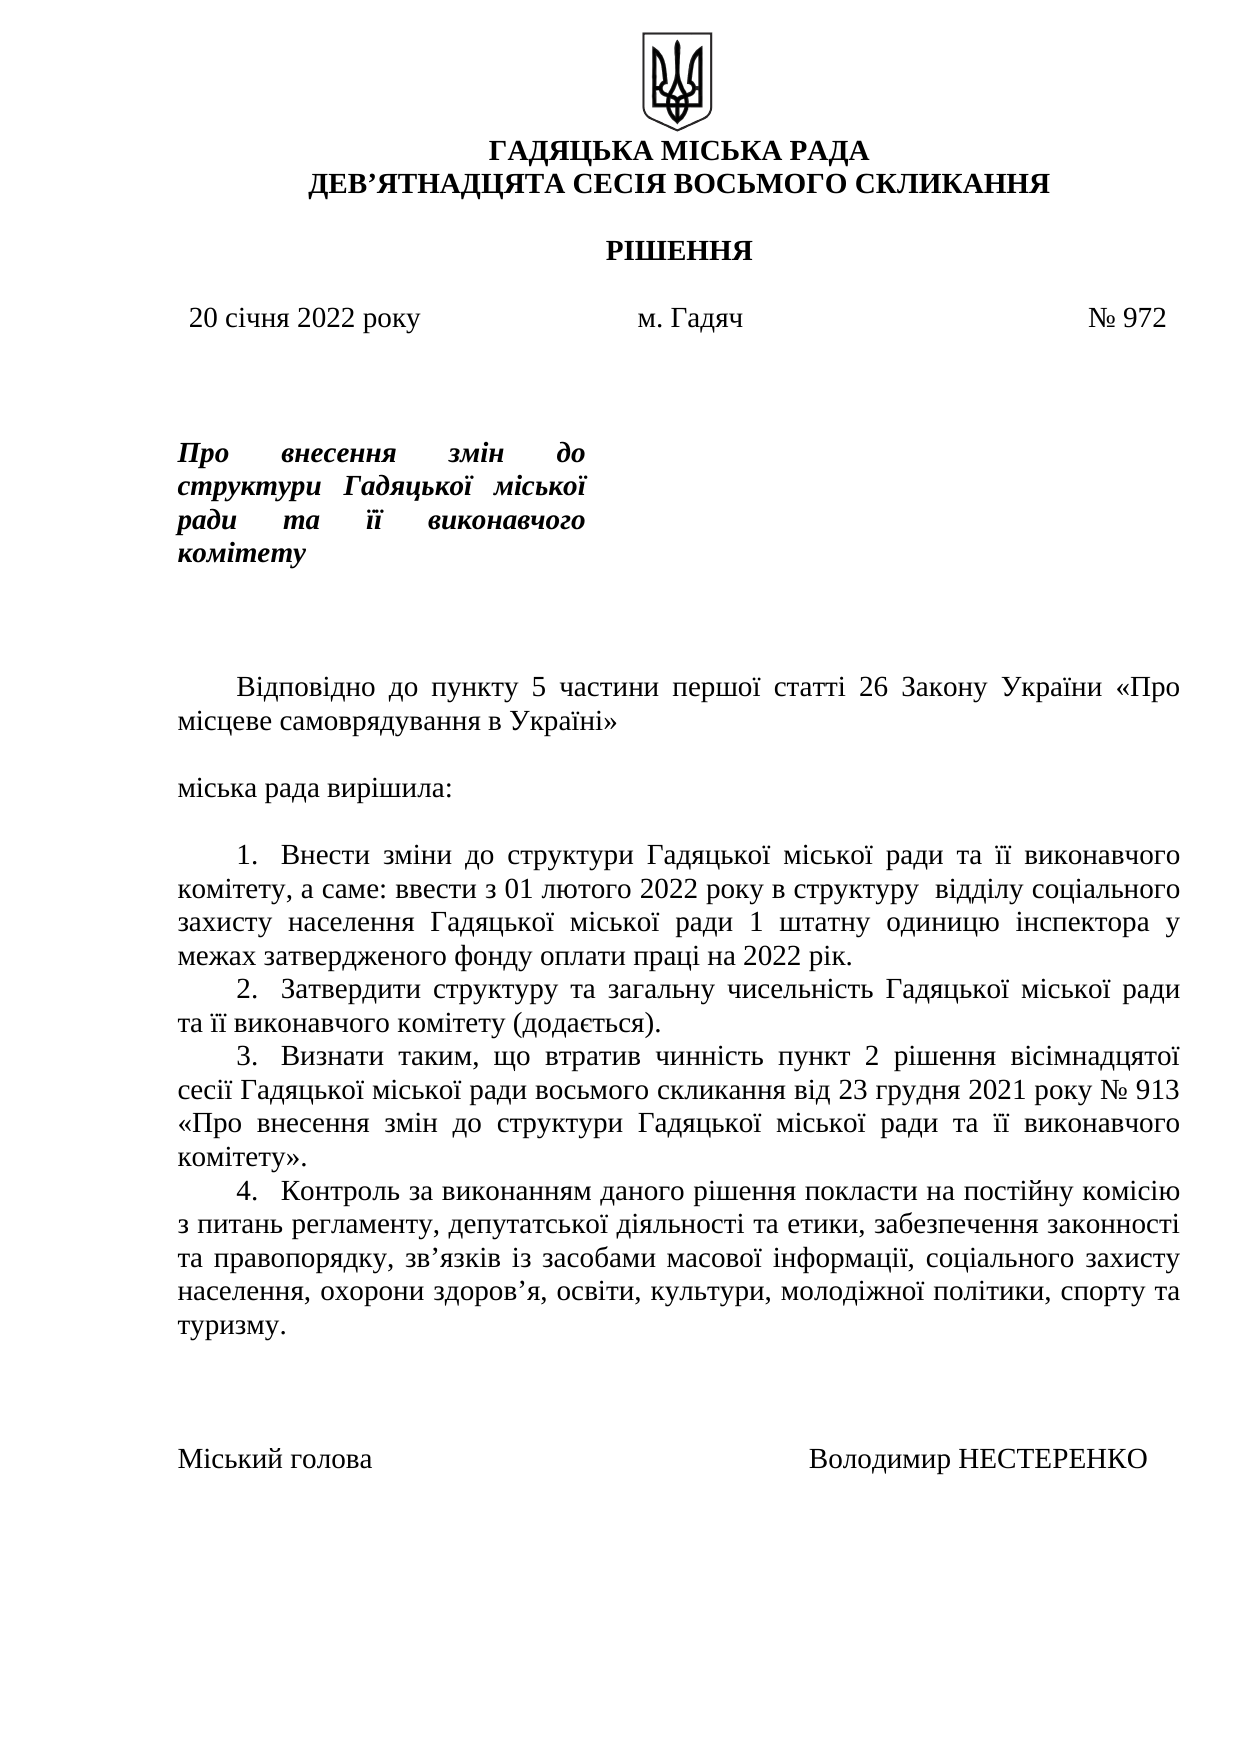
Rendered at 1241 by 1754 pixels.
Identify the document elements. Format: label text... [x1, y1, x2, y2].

text ГАДЯЦЬКА МІСЬКА РАДА [177, 133, 1181, 166]
list Внести зміни до структури Гадяцької міської ради та її виконавчого комітету, а саме: ввести з 01 лютого 2022 року в структуру відділу соціального захисту населення Гадяцької міської ради 1 штатну одиницю інспектора у межах затвердженого фонду оплати праці на 2022 рік. [177, 837, 1181, 971]
table_header Володимир НЕСТЕРЕНКО [798, 1441, 1167, 1474]
table_header Міський голова [166, 1441, 797, 1474]
text міська рада вирішила: [177, 770, 1181, 804]
list Визнати таким, що втратив чинність пункт 2 рішення вісімнадцятої сесії Гадяцької міської ради восьмого скликання від 23 грудня 2021 року № 913 «Про внесення змін до структури Гадяцької міської ради та її виконавчого комітету». [177, 1038, 1181, 1173]
table_header № 972 [861, 301, 1178, 334]
list Затвердити структуру та загальну чисельність Гадяцької міської ради та її виконавчого комітету (додається). [177, 971, 1181, 1038]
list Контроль за виконанням даного рішення покласти на постійну комісію з питань регламенту, депутатської діяльності та етики, забезпечення законності та правопорядку, зв’язків із засобами масової інформації, соціального захисту населення, охорони здоров’я, освіти, культури, молодіжної політики, спорту та туризму. [177, 1173, 1181, 1340]
text РІШЕННЯ [177, 233, 1181, 267]
table_header м. Гадяч [519, 301, 861, 334]
text Відповідно до пункту 5 частини першої статті 26 Закону України «Про місцеве самоврядування в Україні» [177, 669, 1181, 737]
table_header 20 січня 2022 року [177, 301, 519, 334]
text ДЕВ’ЯТНАДЦЯТА СЕСІЯ ВОСЬМОГО СКЛИКАННЯ [177, 166, 1181, 200]
picture [641, 31, 713, 133]
table_header Про внесення змін до структури Гадяцької міської ради та її виконавчого комітету [166, 435, 597, 569]
